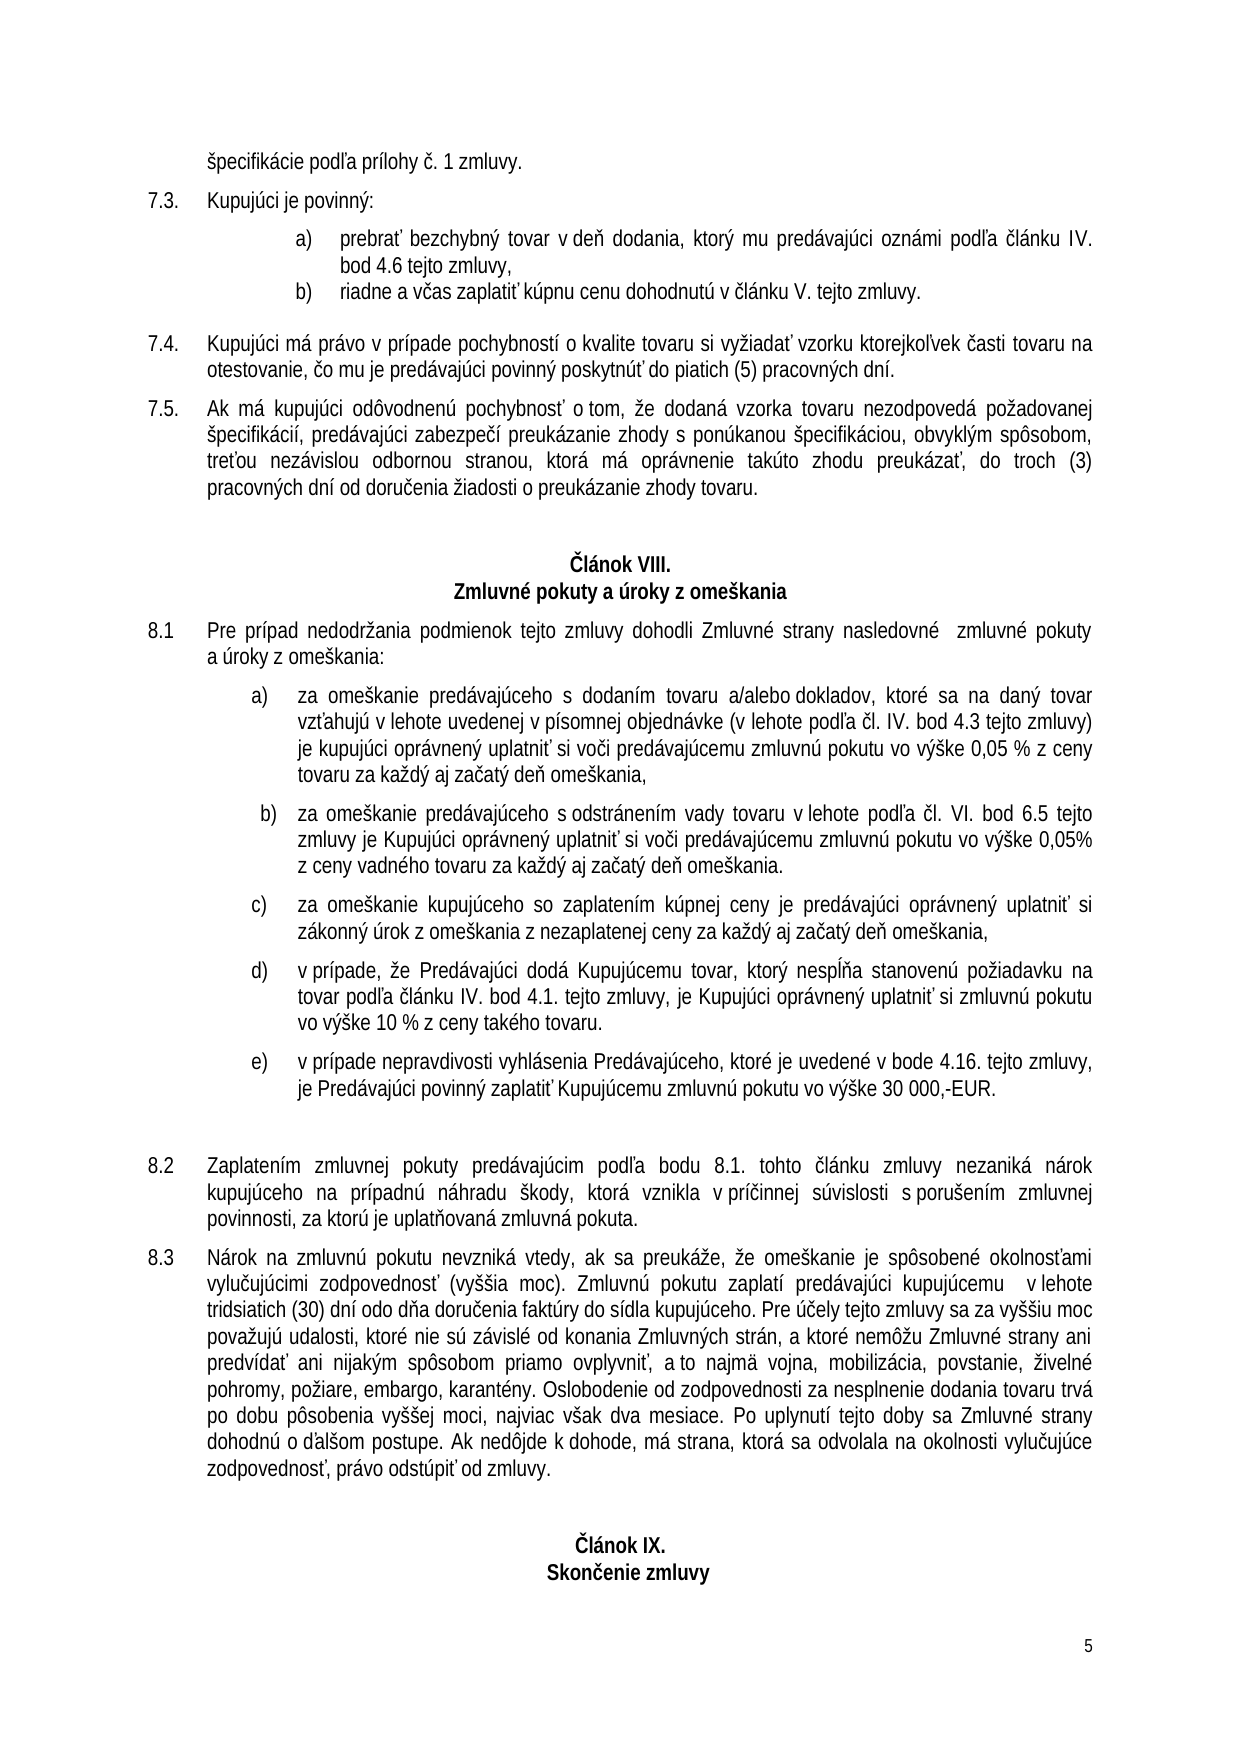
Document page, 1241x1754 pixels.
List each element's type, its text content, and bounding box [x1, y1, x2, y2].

list Ak má kupujúci odôvodnenú pochybnosť o tom, že dodaná vzorka tovaru nezodpovedá požadovanej špecifikácií, predávajúci zabezpečí preukázanie zhody s ponúkanou špecifikáciou, obvyklým spôsobom, treťou nezávislou odbornou stranou, ktorá má oprávnenie takúto zhodu preukázať, do troch (3) pracovných dní od doručenia žiadosti o preukázanie zhody tovaru. [148, 395, 1092, 500]
list v prípade nepravdivosti vyhlásenia Predávajúceho, ktoré je uvedené v bode 4.16. tejto zmluvy, je Predávajúci povinný zaplatiť Kupujúcemu zmluvnú pokutu vo výške 30 000,-EUR. [251, 1048, 1092, 1101]
text Zmluvné pokuty a úroky z omeškania [148, 578, 1092, 604]
text Článok IX. [148, 1532, 1092, 1559]
list 8.3 Nárok na zmluvnú pokutu nevzniká vtedy, ak sa preukáže, že omeškanie je spôsobené okolnosťami vylučujúcimi zodpovednosť (vyššia moc). Zmluvnú pokutu zaplatí predávajúci kupujúcemu v lehote tridsiatich (30) dní odo dňa doručenia faktúry do sídla kupujúceho. Pre účely tejto zmluvy sa za vyššiu moc považujú udalosti, ktoré nie sú závislé od konania Zmluvných strán, a ktoré nemôžu Zmluvné strany ani predvídať ani nijakým spôsobom priamo ovplyvniť, a to najmä vojna, mobilizácia, povstanie, živelné pohromy, požiare, embargo, karantény. Oslobodenie od zodpovednosti za nesplnenie dodania tovaru trvá po dobu pôsobenia vyššej moci, najviac však dva mesiace. Po uplynutí tejto doby sa Zmluvné strany dohodnú o ďalšom postupe. Ak nedôjde k dohode, má strana, ktorá sa odvolala na okolnosti vylučujúce zodpovednosť, právo odstúpiť od zmluvy. [148, 1244, 1092, 1481]
list v prípade, že Predávajúci dodá Kupujúcemu tovar, ktorý nespĺňa stanovenú požiadavku na tovar podľa článku IV. bod 4.1. tejto zmluvy, je Kupujúci oprávnený uplatniť si zmluvnú pokutu vo výške 10 % z ceny takého tovaru. [251, 957, 1092, 1036]
list 8.2 Zaplatením zmluvnej pokuty predávajúcim podľa bodu 8.1. tohto článku zmluvy nezaniká nárok kupujúceho na prípadnú náhradu škody, ktorá vznikla v príčinnej súvislosti s porušením zmluvnej povinnosti, za ktorú je uplatňovaná zmluvná pokuta. [148, 1152, 1092, 1231]
list Kupujúci je povinný: [148, 187, 1092, 213]
list riadne a včas zaplatiť kúpnu cenu dohodnutú v článku V. tejto zmluvy. [295, 278, 1092, 304]
list za omeškanie predávajúceho s odstránením vady tovaru v lehote podľa čl. VI. bod 6.5 tejto zmluvy je Kupujúci oprávnený uplatniť si voči predávajúcemu zmluvnú pokutu vo výške 0,05% z ceny vadného tovaru za každý aj začatý deň omeškania. [260, 800, 1092, 879]
list 8.1 Pre prípad nedodržania podmienok tejto zmluvy dohodli Zmluvné strany nasledovné zmluvné pokuty a úroky z omeškania: [148, 617, 1092, 669]
list prebrať bezchybný tovar v deň dodania, ktorý mu predávajúci oznámi podľa článku IV. bod 4.6 tejto zmluvy, [295, 225, 1092, 278]
list za omeškanie predávajúceho s dodaním tovaru a/alebo dokladov, ktoré sa na daný tovar vzťahujú v lehote uvedenej v písomnej objednávke (v lehote podľa čl. IV. bod 4.3 tejto zmluvy) je kupujúci oprávnený uplatniť si voči predávajúcemu zmluvnú pokutu vo výške 0,05 % z ceny tovaru za každý aj začatý deň omeškania, [251, 682, 1092, 787]
text Skončenie zmluvy [148, 1559, 1092, 1585]
list Kupujúci má právo v prípade pochybností o kvalite tovaru si vyžiadať vzorku ktorejkoľvek časti tovaru na otestovanie, čo mu je predávajúci povinný poskytnúť do piatich (5) pracovných dní. [148, 329, 1092, 382]
text Článok VIII. [148, 551, 1092, 578]
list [148, 148, 1092, 174]
list za omeškanie kupujúceho so zaplatením kúpnej ceny je predávajúci oprávnený uplatniť si zákonný úrok z omeškania z nezaplatenej ceny za každý aj začatý deň omeškania, [251, 891, 1092, 944]
